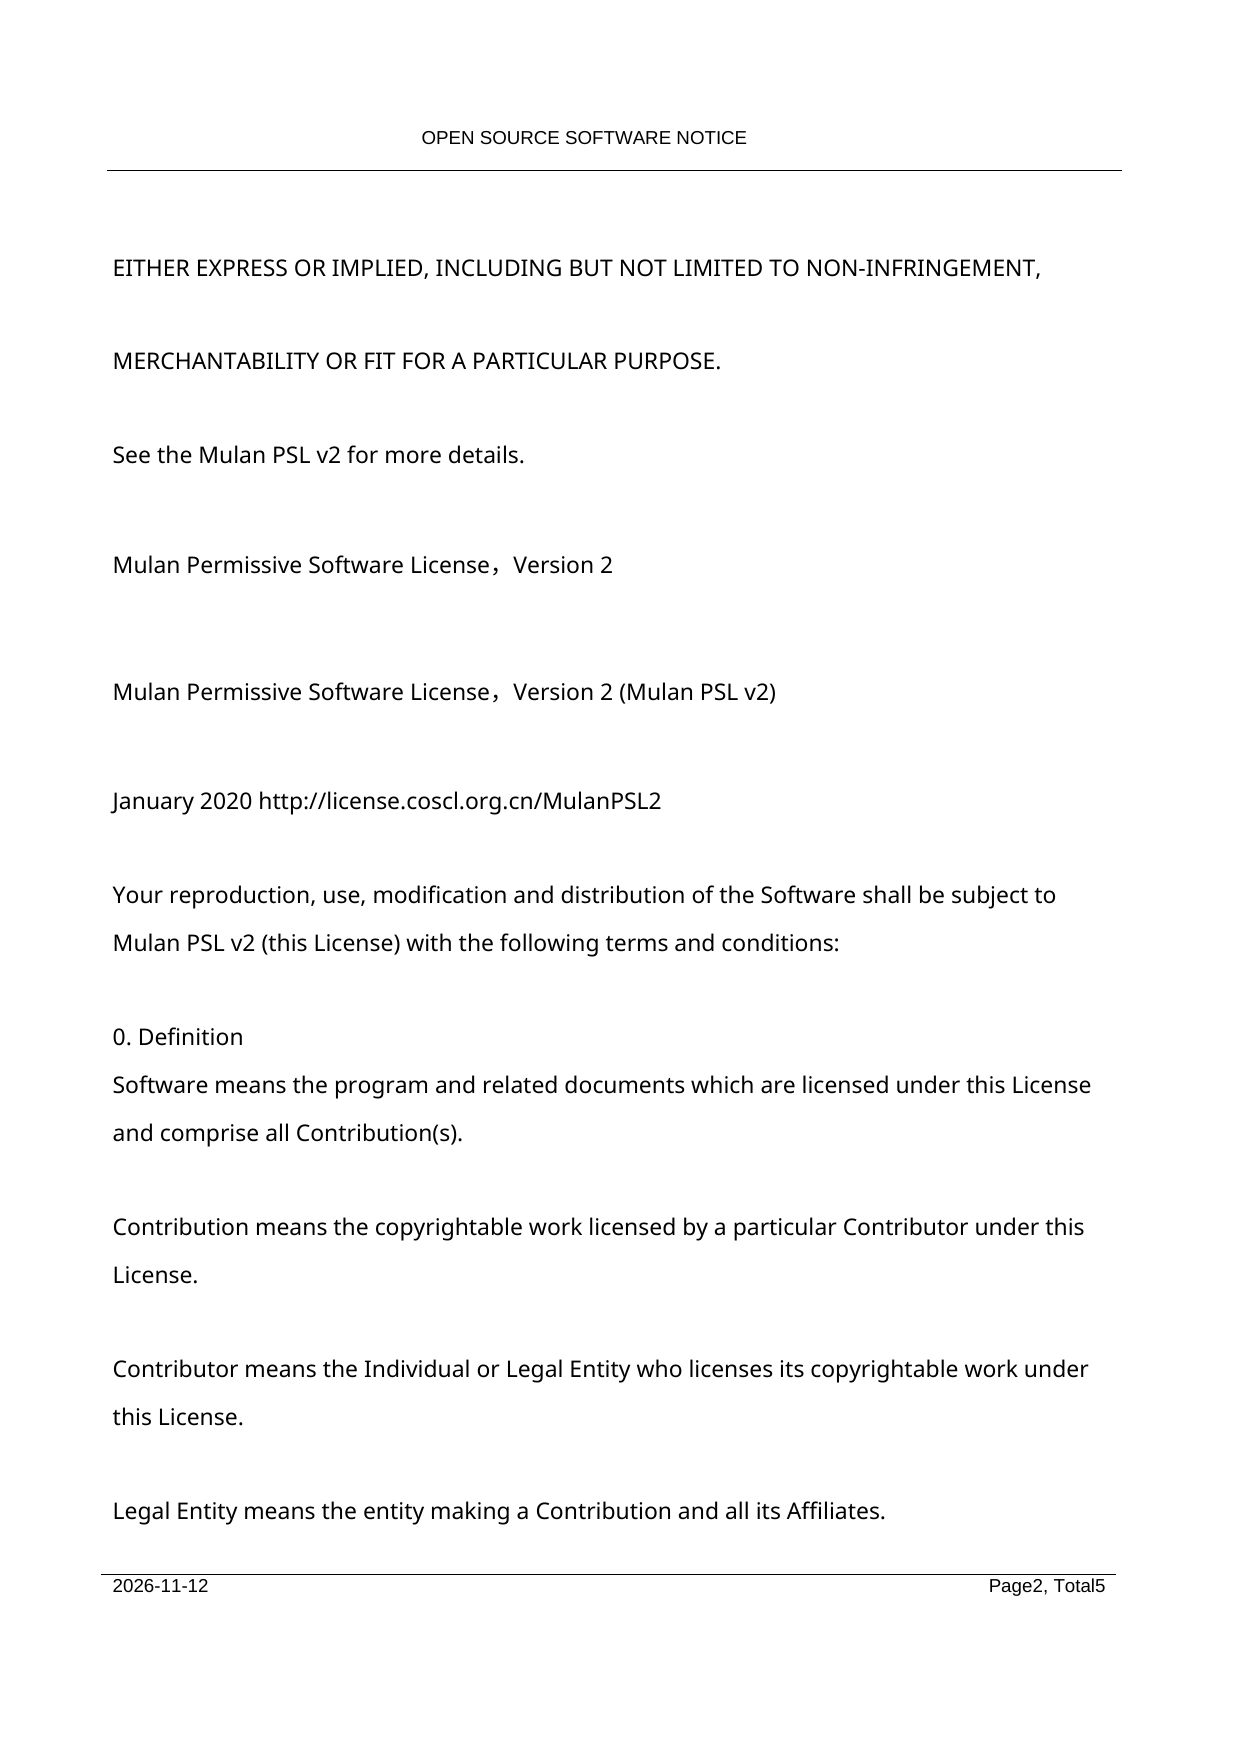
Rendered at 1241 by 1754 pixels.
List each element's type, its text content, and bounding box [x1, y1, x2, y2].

text EITHER EXPRESS OR IMPLIED, INCLUDING BUT NOT LIMITED TO NON-INFRINGEMENT, [112, 251, 1128, 284]
text 0. Definition [112, 1020, 1128, 1052]
text Contributor means the Individual or Legal Entity who licenses its copyrightable work under this License. [112, 1352, 1128, 1433]
text MERCHANTABILITY OR FIT FOR A PARTICULAR PURPOSE. [112, 345, 1128, 377]
text Legal Entity means the entity making a Contribution and all its Affiliates. [112, 1494, 1128, 1526]
text Mulan Permissive Software License，Version 2 (Mulan PSL v2) [112, 658, 1128, 723]
text Your reproduction, use, modification and distribution of the Software shall be subject to Mulan PSL v2 (this License) with the following terms and conditions: [112, 878, 1128, 959]
text Contribution means the copyrightable work licensed by a particular Contributor under this License. [112, 1210, 1128, 1291]
text Mulan Permissive Software License，Version 2 [112, 531, 1128, 596]
text January 2020 http://license.coscl.org.cn/MulanPSL2 [112, 785, 1128, 817]
text See the Mulan PSL v2 for more details. [112, 438, 1128, 470]
text Software means the program and related documents which are licensed under this License and comprise all Contribution(s). [112, 1068, 1128, 1149]
